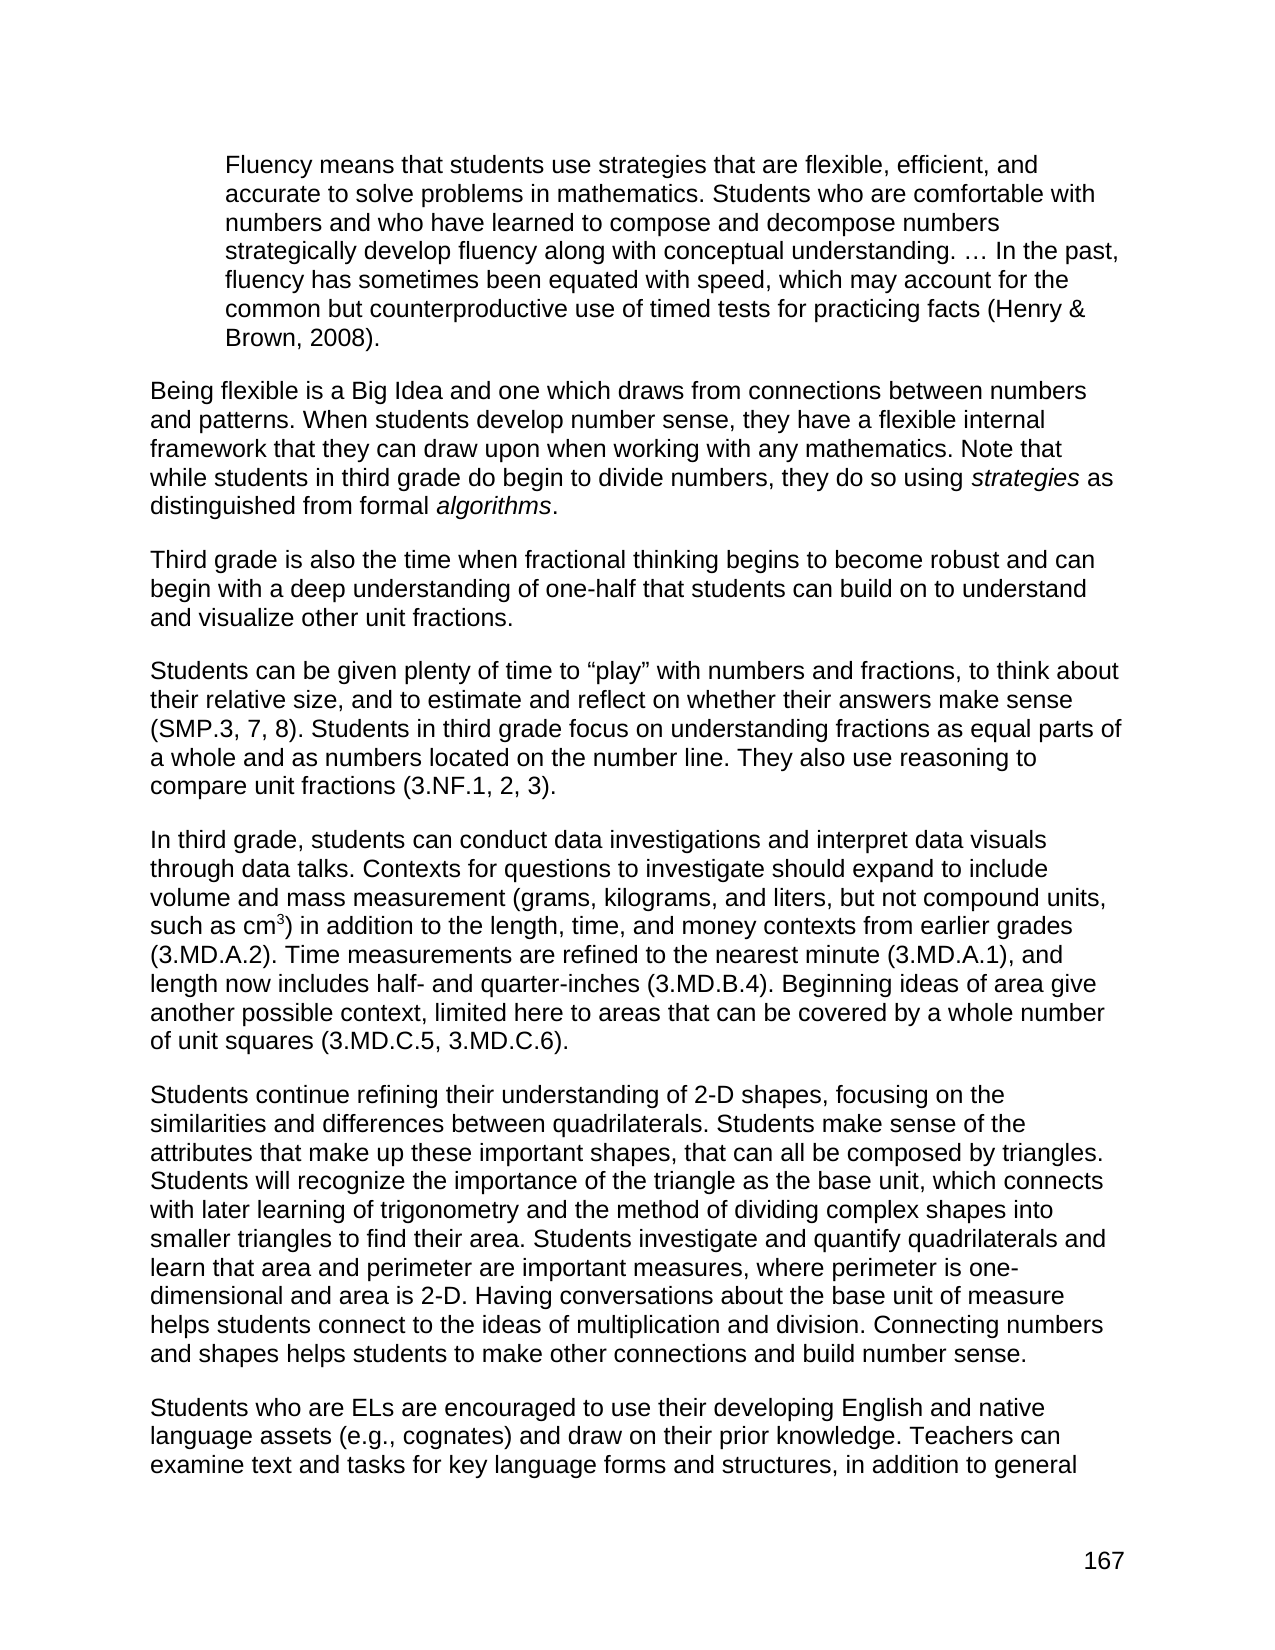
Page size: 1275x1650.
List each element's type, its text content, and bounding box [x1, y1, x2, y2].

text Being flexible is a Big Idea and one which draws from connections between numbers and patterns. When students develop number sense, they have a flexible internal framework that they can draw upon when working with any mathematics. Note that while students in third grade do begin to divide numbers, they do so using strategies as distinguished from formal algorithms. [150, 376, 1125, 520]
text Fluency means that students use strategies that are flexible, efficient, and accurate to solve problems in mathematics. Students who are comfortable with numbers and who have learned to compose and decompose numbers strategically develop fluency along with conceptual understanding. … In the past, fluency has sometimes been equated with speed, which may account for the common but counterproductive use of timed tests for practicing facts (Henry & Brown, 2008). [225, 150, 1125, 351]
text Students continue refining their understanding of 2-D shapes, focusing on the similarities and differences between quadrilaterals. Students make sense of the attributes that make up these important shapes, that can all be composed by triangles. Students will recognize the importance of the triangle as the base unit, which connects with later learning of trigonometry and the method of dividing complex shapes into smaller triangles to find their area. Students investigate and quantify quadrilaterals and learn that area and perimeter are important measures, where perimeter is one-dimensional and area is 2-D. Having conversations about the base unit of measure helps students connect to the ideas of multiplication and division. Connecting numbers and shapes helps students to make other connections and build number sense. [150, 1080, 1125, 1367]
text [150, 1392, 1125, 1479]
text In third grade, students can conduct data investigations and interpret data visuals through data talks. Contexts for questions to investigate should expand to include volume and mass measurement (grams, kilograms, and liters, but not compound units, such as cm3) in addition to the length, time, and money contexts from earlier grades (3.MD.A.2). Time measurements are refined to the nearest minute (3.MD.A.1), and length now includes half- and quarter-inches (3.MD.B.4). Beginning ideas of area give another possible context, limited here to areas that can be covered by a whole number of unit squares (3.MD.C.5, 3.MD.C.6). [150, 825, 1125, 1055]
text Students can be given plenty of time to “play” with numbers and fractions, to think about their relative size, and to estimate and reflect on whether their answers make sense (SMP.3, 7, 8). Students in third grade focus on understanding fractions as equal parts of a whole and as numbers located on the number line. They also use reasoning to compare unit fractions (3.NF.1, 2, 3). [150, 656, 1125, 800]
text Third grade is also the time when fractional thinking begins to become robust and can begin with a deep understanding of one-half that students can build on to understand and visualize other unit fractions. [150, 545, 1125, 631]
